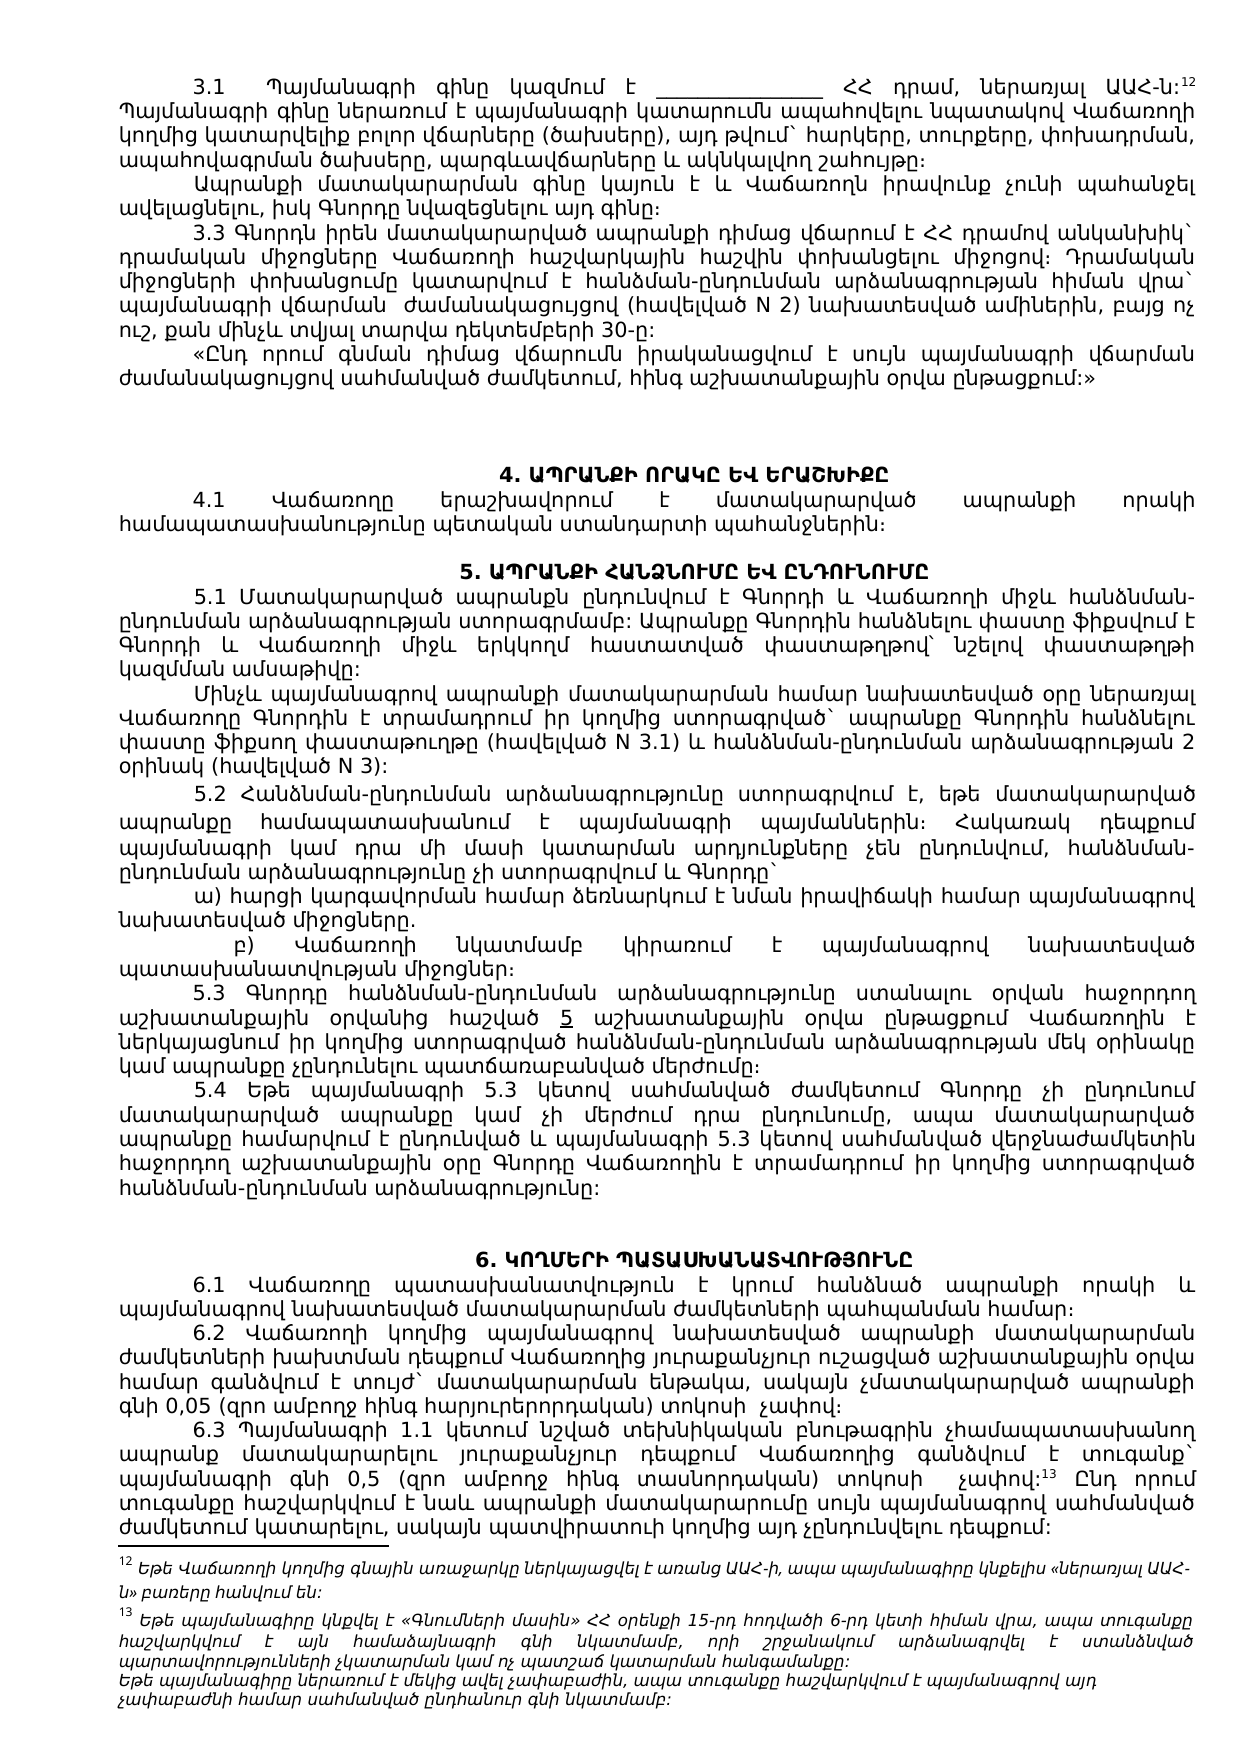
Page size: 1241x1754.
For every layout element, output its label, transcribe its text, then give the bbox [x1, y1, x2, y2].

text 5.3 Գնորդը հանձնման-ընդունման արձանագրությունը ստանալու օրվան հաջորդող աշխատանքային օրվանից հաշված 5 աշխատանքային օրվա ընթացքում Վաճառողին է ներկայացնում իր կողմից ստորագրված հանձնման-ընդունման արձանագրության մեկ օրինակը կամ ապրանքը չընդունելու պատճառաբանված մերժումը։ [118, 981, 1196, 1078]
text 5. ԱՊՐԱՆՔԻ ՀԱՆՁՆՈՒՄԸ ԵՎ ԸՆԴՈՒՆՈՒՄԸ [118, 560, 1196, 585]
text ա) հարցի կարգավորման համար ձեռնարկում է նման իրավիճակի համար պայմանագրով նախատեսված միջոցները. [118, 884, 1196, 933]
text 3.1 Պայմանագրի գինը կազմում է ________________ ՀՀ դրամ, ներառյալ ԱԱՀ-ն: Պայմանագրի գինը ներառում է պայմանագրի կատարումն ապահովելու նպատակով Վաճառողի կողմից կատարվելիք բոլոր վճարները (ծախսերը), այդ թվում` հարկերը, տուրքերը, փոխադրման, ապահովագրման ծախսերը, պարգևավճարները և ակնկալվող շահույթը։ [118, 75, 1196, 172]
text 6. ԿՈՂՄԵՐԻ ՊԱՏԱՍԽԱՆԱՏՎՈՒԹՅՈՒՆԸ [118, 1248, 1196, 1273]
text 3.3 Գնորդն իրեն մատակարարված ապրանքի դիմաց վճարում է ՀՀ դրամով անկանխիկ` դրամական միջոցները Վաճառողի հաշվարկային հաշվին փոխանցելու միջոցով։ Դրամական միջոցների փոխանցումը կատարվում է հանձման-ընդունման արձանագրության հիման վրա` պայմանագրի վճարման ժամանակացույցով (հավելված N 2) նախատեսված ամիներին, բայց ոչ ուշ, քան մինչև տվյալ տարվա դեկտեմբերի 30-ը: [118, 221, 1196, 342]
text «Ընդ որում գնման դիմաց վճարումն իրականացվում է սույն պայմանագրի վճարման ժամանակացույցով սահմանված ժամկետում, հինգ աշխատանքային օրվա ընթացքում:» [118, 342, 1196, 391]
text 6.3 Պայմանագրի 1.1 կետում նշված տեխնիկական բնութագրին չհամապատասխանող ապրանք մատակարարելու յուրաքանչյուր դեպքում Վաճառողից գանձվում է տուգանք` պայմանագրի գնի 0,5 (զրո ամբողջ հինգ տասնորդական) տոկոսի չափով: Ընդ որում տուգանքը հաշվարկվում է նաև ապրանքի մատակարարումը սույն պայմանագրով սահմանված ժամկետում կատարելու, սակայն պատվիրատուի կողմից այդ չընդունվելու դեպքում: [118, 1418, 1196, 1539]
text Ապրանքի մատակարարման գինը կայուն է և Վաճառողն իրավունք չունի պահանջել ավելացնելու, իսկ Գնորդը նվազեցնելու այդ գինը։ [118, 172, 1196, 221]
text 4. ԱՊՐԱՆՔԻ ՈՐԱԿԸ ԵՎ ԵՐԱՇԽԻՔԸ [118, 463, 1196, 488]
text 5.1 Մատակարարված ապրանքն ընդունվում է Գնորդի և Վաճառողի միջև հանձնման-ընդունման արձանագրության ստորագրմամբ: Ապրանքը Գնորդին հանձնելու փաստը ֆիքսվում է Գնորդի և Վաճառողի միջև երկկողմ հաստատված փաստաթղթով՝ նշելով փաստաթղթի կազմման ամսաթիվը: [118, 585, 1196, 682]
text Մինչև պայմանագրով ապրանքի մատակարարման համար նախատեսված օրը ներառյալ Վաճառողը Գնորդին է տրամադրում իր կողմից ստորագրված` ապրանքը Գնորդին հանձնելու փաստը ֆիքսող փաստաթուղթը (հավելված N 3.1) և հանձնման-ընդունման արձանագրության 2 օրինակ (հավելված N 3): [118, 682, 1196, 779]
text 5.4 Եթե պայմանագրի 5.3 կետով սահմանված ժամկետում Գնորդը չի ընդունում մատակարարված ապրանքը կամ չի մերժում դրա ընդունումը, ապա մատակարարված ապրանքը համարվում է ընդունված և պայմանագրի 5.3 կետով սահմանված վերջնաժամկետին հաջորդող աշխատանքային օրը Գնորդը Վաճառողին է տրամադրում իր կողմից ստորագրված հանձնման-ընդունման արձանագրությունը: [118, 1078, 1196, 1200]
text 4.1 Վաճառողը երաշխավորում է մատակարարված ապրանքի որակի համապատասխանությունը պետական ստանդարտի պահանջներին։ [118, 488, 1196, 536]
text 6.2 Վաճառողի կողմից պայմանագրով նախատեսված ապրանքի մատակարարման ժամկետների խախտման դեպքում Վաճառողից յուրաքանչյուր ուշացված աշխատանքային օրվա համար գանձվում է տույժ` մատակարարման ենթակա, սակայն չմատակարարված ապրանքի գնի 0,05 (զրո ամբողջ հինգ հարյուրերորդական) տոկոսի չափով։ [118, 1321, 1196, 1418]
text 5.2 Հանձնման-ընդունման արձանագրությունը ստորագրվում է, եթե մատակարարված ապրանքը համապատասխանում է պայմանագրի պայմաններին։ Հակառակ դեպքում պայմանագրի կամ դրա մի մասի կատարման արդյունքները չեն ընդունվում, հանձնման-ընդունման արձանագրությունը չի ստորագրվում և Գնորդը` [118, 779, 1196, 884]
text 6.1 Վաճառողը պատասխանատվություն է կրում հանձնած ապրանքի որակի և պայմանագրով նախատեսված մատակարարման ժամկետների պահպանման համար։ [118, 1273, 1196, 1321]
text բ) Վաճառողի նկատմամբ կիրառում է պայմանագրով նախատեսված պատասխանատվության միջոցներ։ [118, 933, 1196, 981]
